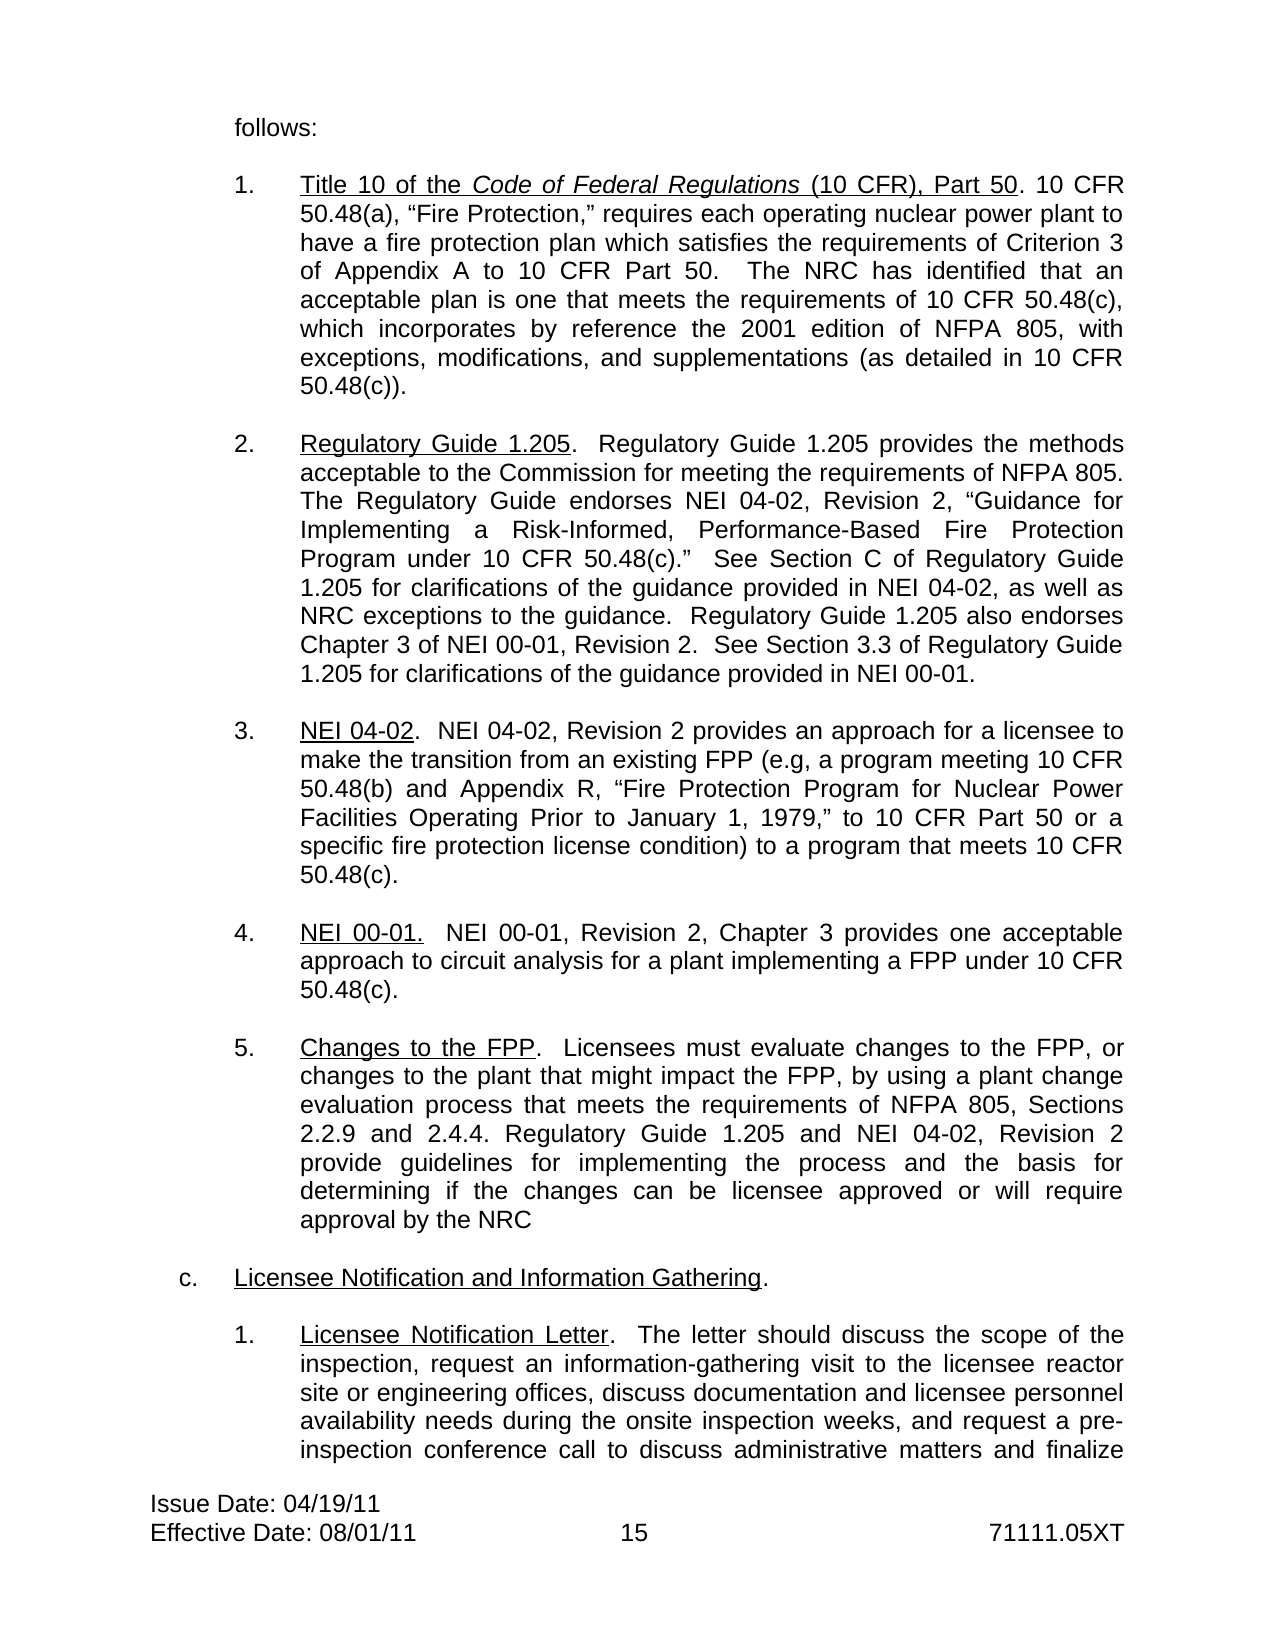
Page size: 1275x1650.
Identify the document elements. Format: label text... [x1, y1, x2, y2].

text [150, 1320, 1125, 1464]
text 1. Title 10 of the Code of Federal Regulations (10 CFR), Part 50. 10 CFR 50.48(a), “Fire Protection,” requires each operating nuclear power plant to have a fire protection plan which satisfies the requirements of Criterion 3 of Appendix A to 10 CFR Part 50. The NRC has identified that an acceptable plan is one that meets the requirements of 10 CFR 50.48(c), which incorporates by reference the 2001 edition of NFPA 805, with exceptions, modifications, and supplementations (as detailed in 10 CFR 50.48(c)). [150, 170, 1125, 400]
text 4. NEI 00-01. NEI 00-01, Revision 2, Chapter 3 provides one acceptable approach to circuit analysis for a plant implementing a FPP under 10 CFR 50.48(c). [150, 917, 1125, 1004]
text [150, 112, 1125, 141]
text 3. NEI 04-02. NEI 04-02, Revision 2 provides an approach for a licensee to make the transition from an existing FPP (e.g, a program meeting 10 CFR 50.48(b) and Appendix R, “Fire Protection Program for Nuclear Power Facilities Operating Prior to January 1, 1979,” to 10 CFR Part 50 or a specific fire protection license condition) to a program that meets 10 CFR 50.48(c). [150, 716, 1125, 889]
text 2. Regulatory Guide 1.205. Regulatory Guide 1.205 provides the methods acceptable to the Commission for meeting the requirements of NFPA 805. The Regulatory Guide endorses NEI 04-02, Revision 2, “Guidance for Implementing a Risk-Informed, Performance-Based Fire Protection Program under 10 CFR 50.48(c).” See Section C of Regulatory Guide 1.205 for clarifications of the guidance provided in NEI 04-02, as well as NRC exceptions to the guidance. Regulatory Guide 1.205 also endorses Chapter 3 of NEI 00-01, Revision 2. See Section 3.3 of Regulatory Guide 1.205 for clarifications of the guidance provided in NEI 00-01. [150, 429, 1125, 687]
text 5. Changes to the FPP. Licensees must evaluate changes to the FPP, or changes to the plant that might impact the FPP, by using a plant change evaluation process that meets the requirements of NFPA 805, Sections 2.2.9 and 2.4.4. Regulatory Guide 1.205 and NEI 04-02, Revision 2 provide guidelines for implementing the process and the basis for determining if the changes can be licensee approved or will require approval by the NRC [150, 1032, 1125, 1234]
text c. Licensee Notification and Information Gathering. [178, 1262, 1125, 1291]
